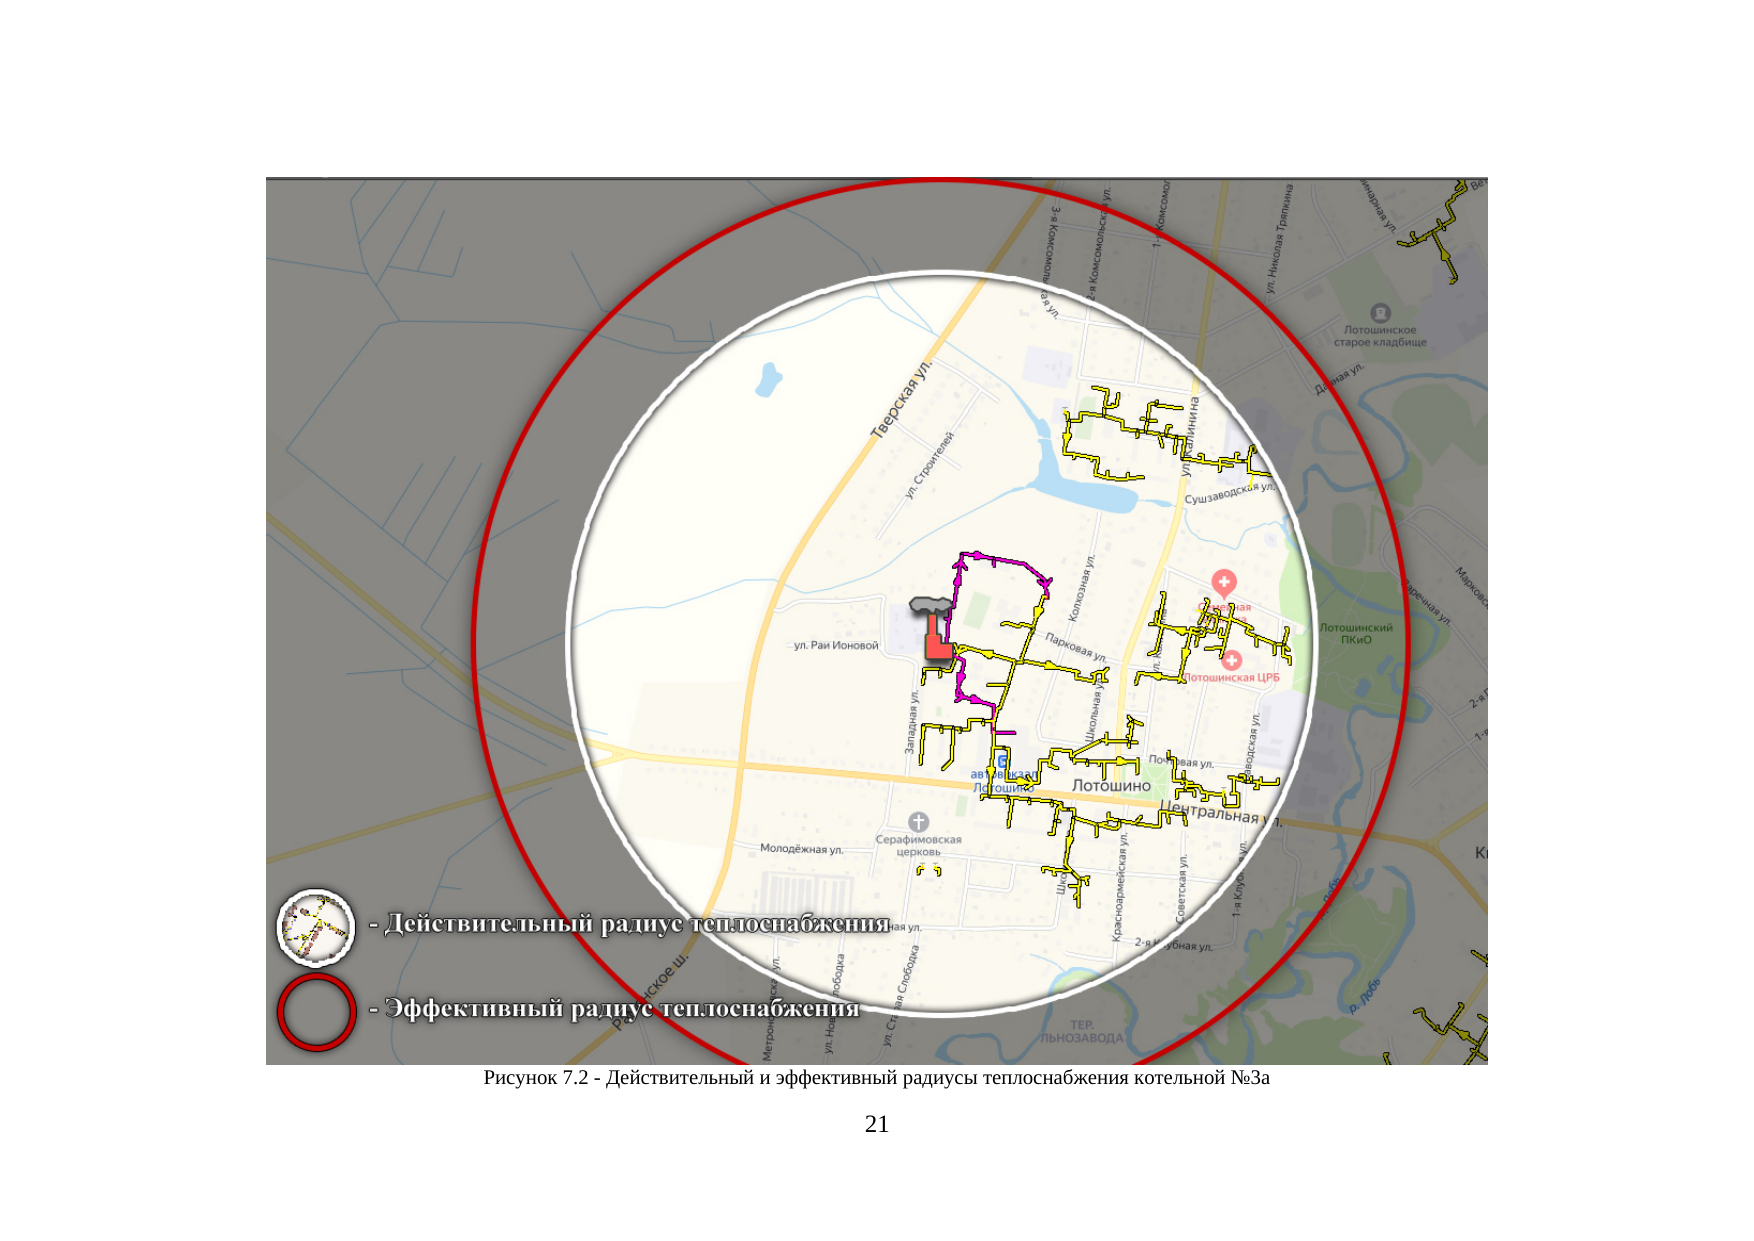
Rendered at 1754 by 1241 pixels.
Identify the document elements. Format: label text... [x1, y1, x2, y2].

picture [266, 177, 1488, 1065]
text Рисунок 7.2 - Действительный и эффективный радиусы теплоснабжения котельной №3а [118, 1065, 1636, 1089]
